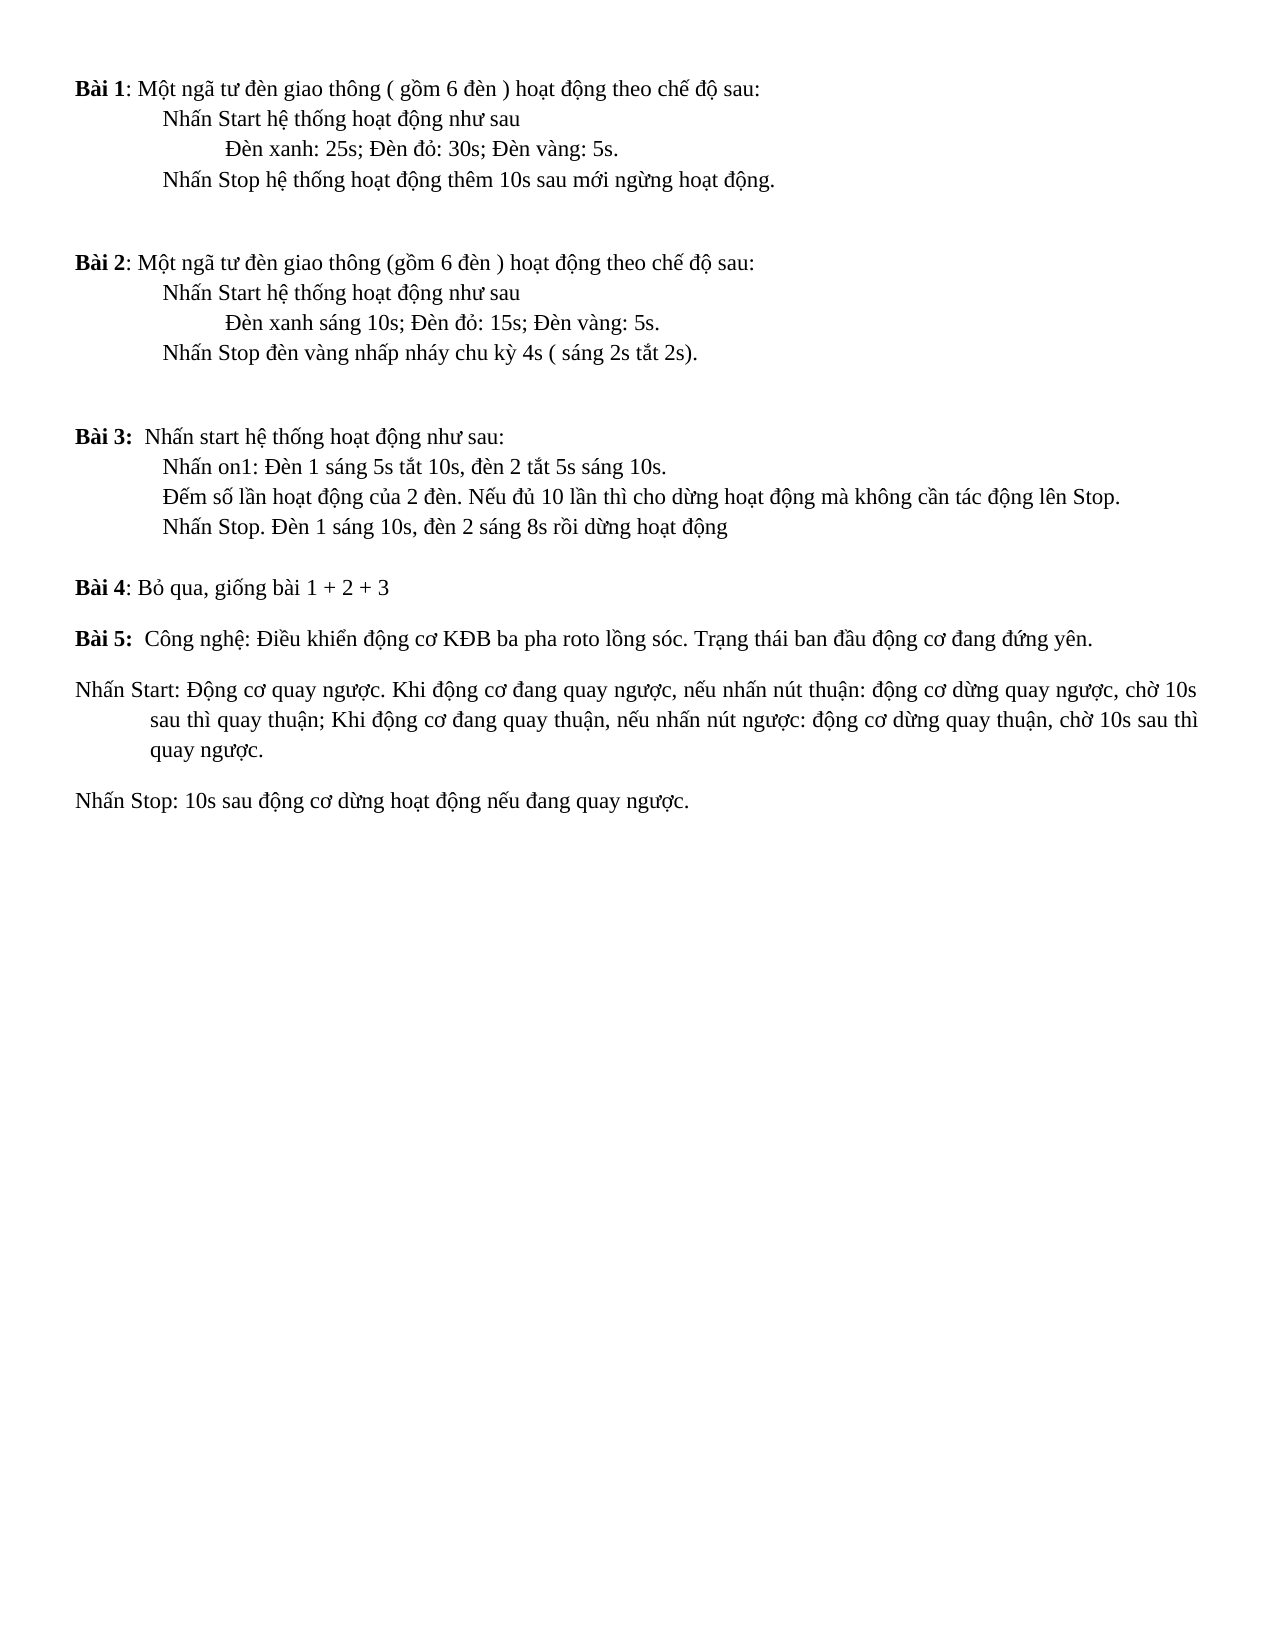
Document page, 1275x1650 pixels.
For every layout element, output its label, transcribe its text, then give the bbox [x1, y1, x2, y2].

text Bài 5: Công nghệ: Điều khiển động cơ KĐB ba pha roto lồng sóc. Trạng thái ban đầu động cơ đang đứng yên. [75, 625, 1200, 651]
text Nhấn Start: Động cơ quay ngược. Khi động cơ đang quay ngược, nếu nhấn nút thuận: động cơ dừng quay ngược, chờ 10s sau thì quay thuận; Khi động cơ đang quay thuận, nếu nhấn nút ngược: động cơ dừng quay thuận, chờ 10s sau thì quay ngược. [75, 676, 1200, 763]
text Nhấn Stop: 10s sau động cơ dừng hoạt động nếu đang quay ngược. [75, 787, 1200, 814]
text Nhấn Stop hệ thống hoạt động thêm 10s sau mới ngừng hoạt động. [162, 166, 1200, 192]
text Nhấn Stop đèn vàng nhấp nháy chu kỳ 4s ( sáng 2s tắt 2s). [162, 339, 1200, 366]
text Bài 1: Một ngã tư đèn giao thông ( gồm 6 đèn ) hoạt động theo chế độ sau: [75, 75, 1200, 101]
text Bài 2: Một ngã tư đèn giao thông (gồm 6 đèn ) hoạt động theo chế độ sau: [75, 249, 1200, 275]
text Đèn xanh: 25s; Đèn đỏ: 30s; Đèn vàng: 5s. [75, 135, 1200, 162]
text Bài 3: Nhấn start hệ thống hoạt động như sau: [75, 423, 1200, 449]
text Đèn xanh sáng 10s; Đèn đỏ: 15s; Đèn vàng: 5s. [75, 309, 1200, 336]
text Nhấn Start hệ thống hoạt động như sau [75, 105, 1200, 132]
text Đếm số lần hoạt động của 2 đèn. Nếu đủ 10 lần thì cho dừng hoạt động mà không cần tác động lên Stop. [162, 483, 1200, 509]
text Nhấn Start hệ thống hoạt động như sau [75, 279, 1200, 305]
text Nhấn Stop. Đèn 1 sáng 10s, đèn 2 sáng 8s rồi dừng hoạt động [162, 513, 1200, 540]
text Nhấn on1: Đèn 1 sáng 5s tắt 10s, đèn 2 tắt 5s sáng 10s. [162, 453, 1200, 479]
text Bài 4: Bỏ qua, giống bài 1 + 2 + 3 [75, 574, 1200, 600]
